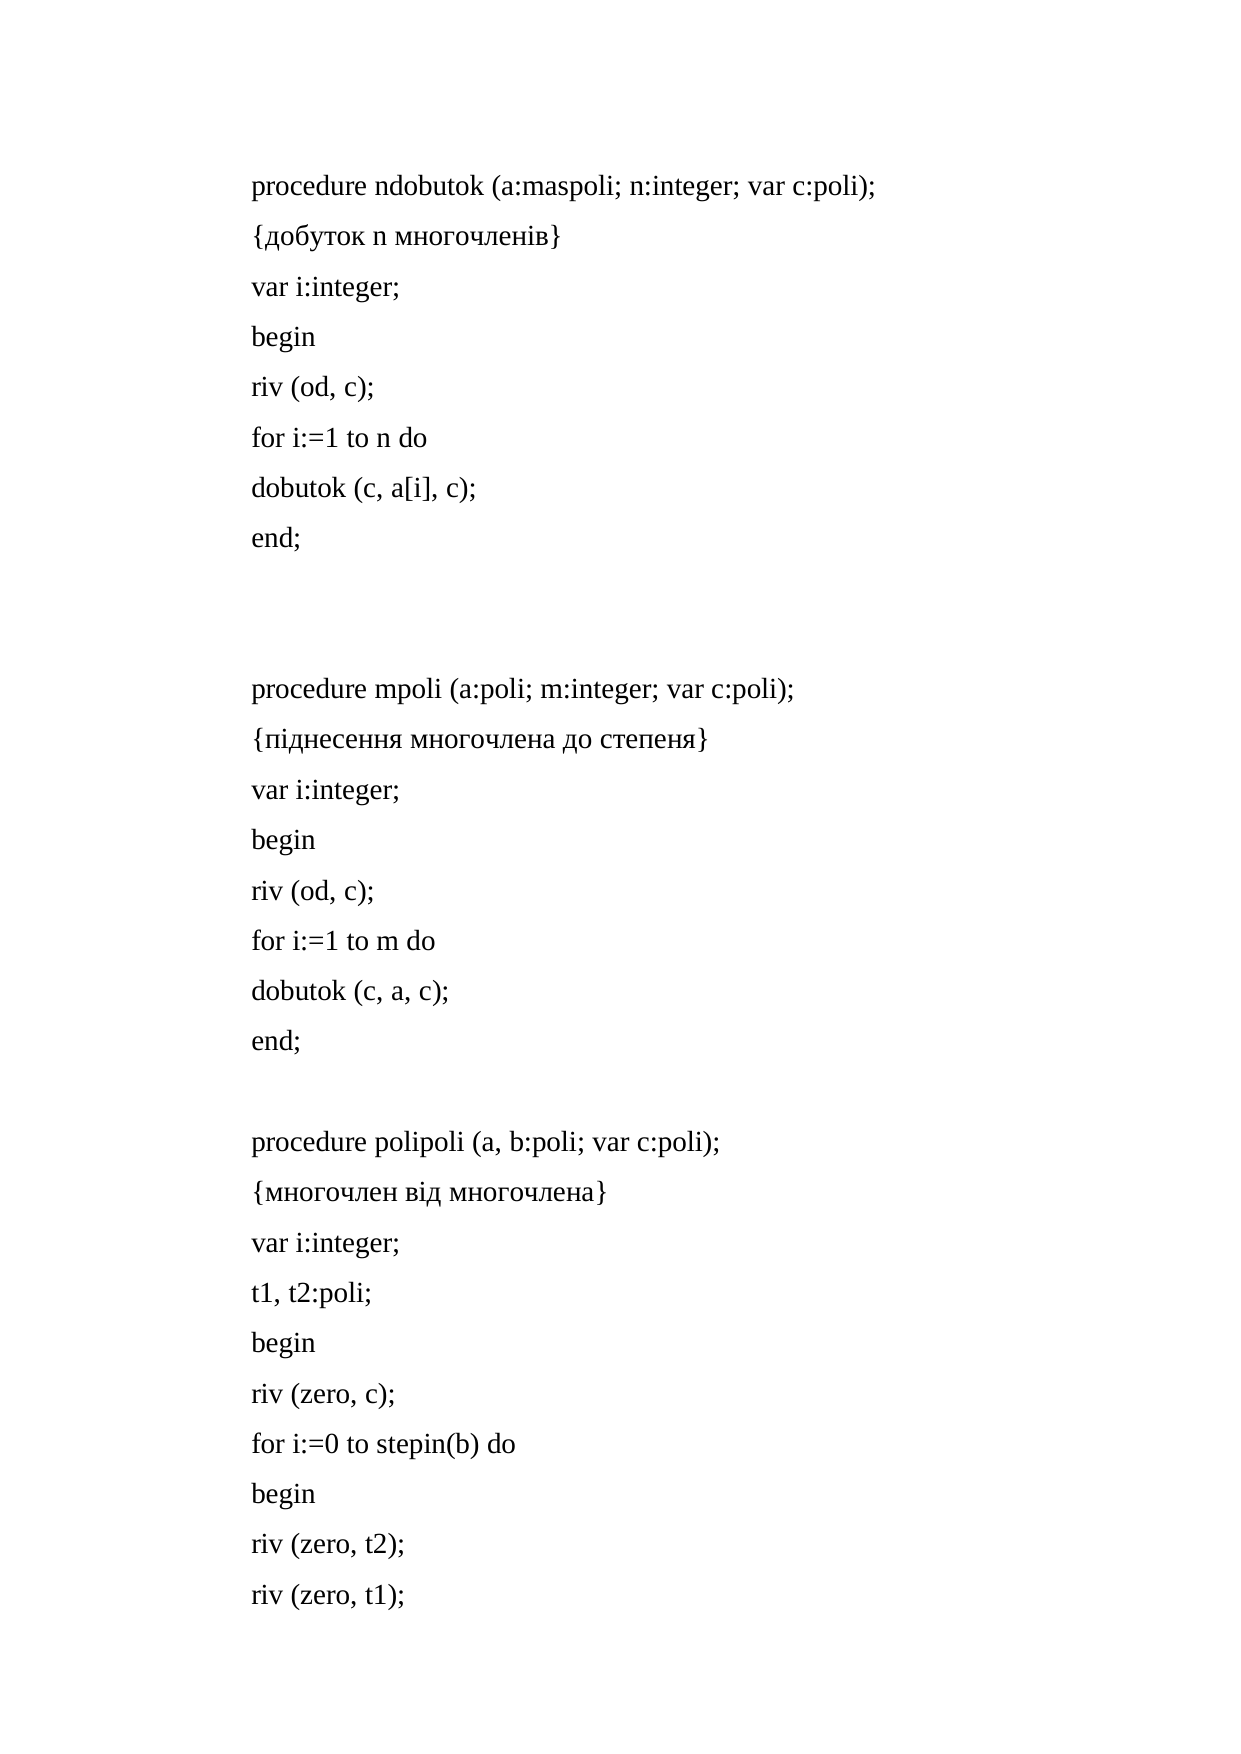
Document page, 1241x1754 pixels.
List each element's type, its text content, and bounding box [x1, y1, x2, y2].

text var i:integer; [177, 1225, 1152, 1258]
text dobutok (c, a[i], c); [177, 470, 1152, 504]
text riv (zero, t1); [177, 1577, 1152, 1611]
text {добуток n многочленiв} [177, 219, 1152, 252]
text var i:integer; [177, 269, 1152, 303]
text for i:=1 to n do [177, 420, 1152, 453]
text riv (od, c); [177, 873, 1152, 906]
text begin [177, 319, 1152, 353]
text procedure mpoli (a:poli; m:integer; var c:poli); [177, 672, 1152, 705]
text procedure ndobutok (a:maspoli; n:integer; var c:poli); [177, 168, 1152, 202]
text {многочлен вiд многочлена} [177, 1175, 1152, 1208]
text for i:=1 to m do [177, 923, 1152, 957]
text begin [177, 822, 1152, 856]
text {пiднесення многочлена до степеня} [177, 722, 1152, 755]
text riv (zero, c); [177, 1376, 1152, 1409]
text riv (od, c); [177, 370, 1152, 403]
text begin [177, 1477, 1152, 1510]
text t1, t2:poli; [177, 1275, 1152, 1309]
text end; [177, 1024, 1152, 1057]
text end; [177, 521, 1152, 554]
text begin [177, 1326, 1152, 1359]
text procedure polipoli (a, b:poli; var c:poli); [177, 1124, 1152, 1158]
text var i:integer; [177, 772, 1152, 806]
text riv (zero, t2); [177, 1527, 1152, 1560]
text for i:=0 to stepin(b) do [177, 1426, 1152, 1460]
text dobutok (c, a, c); [177, 973, 1152, 1007]
